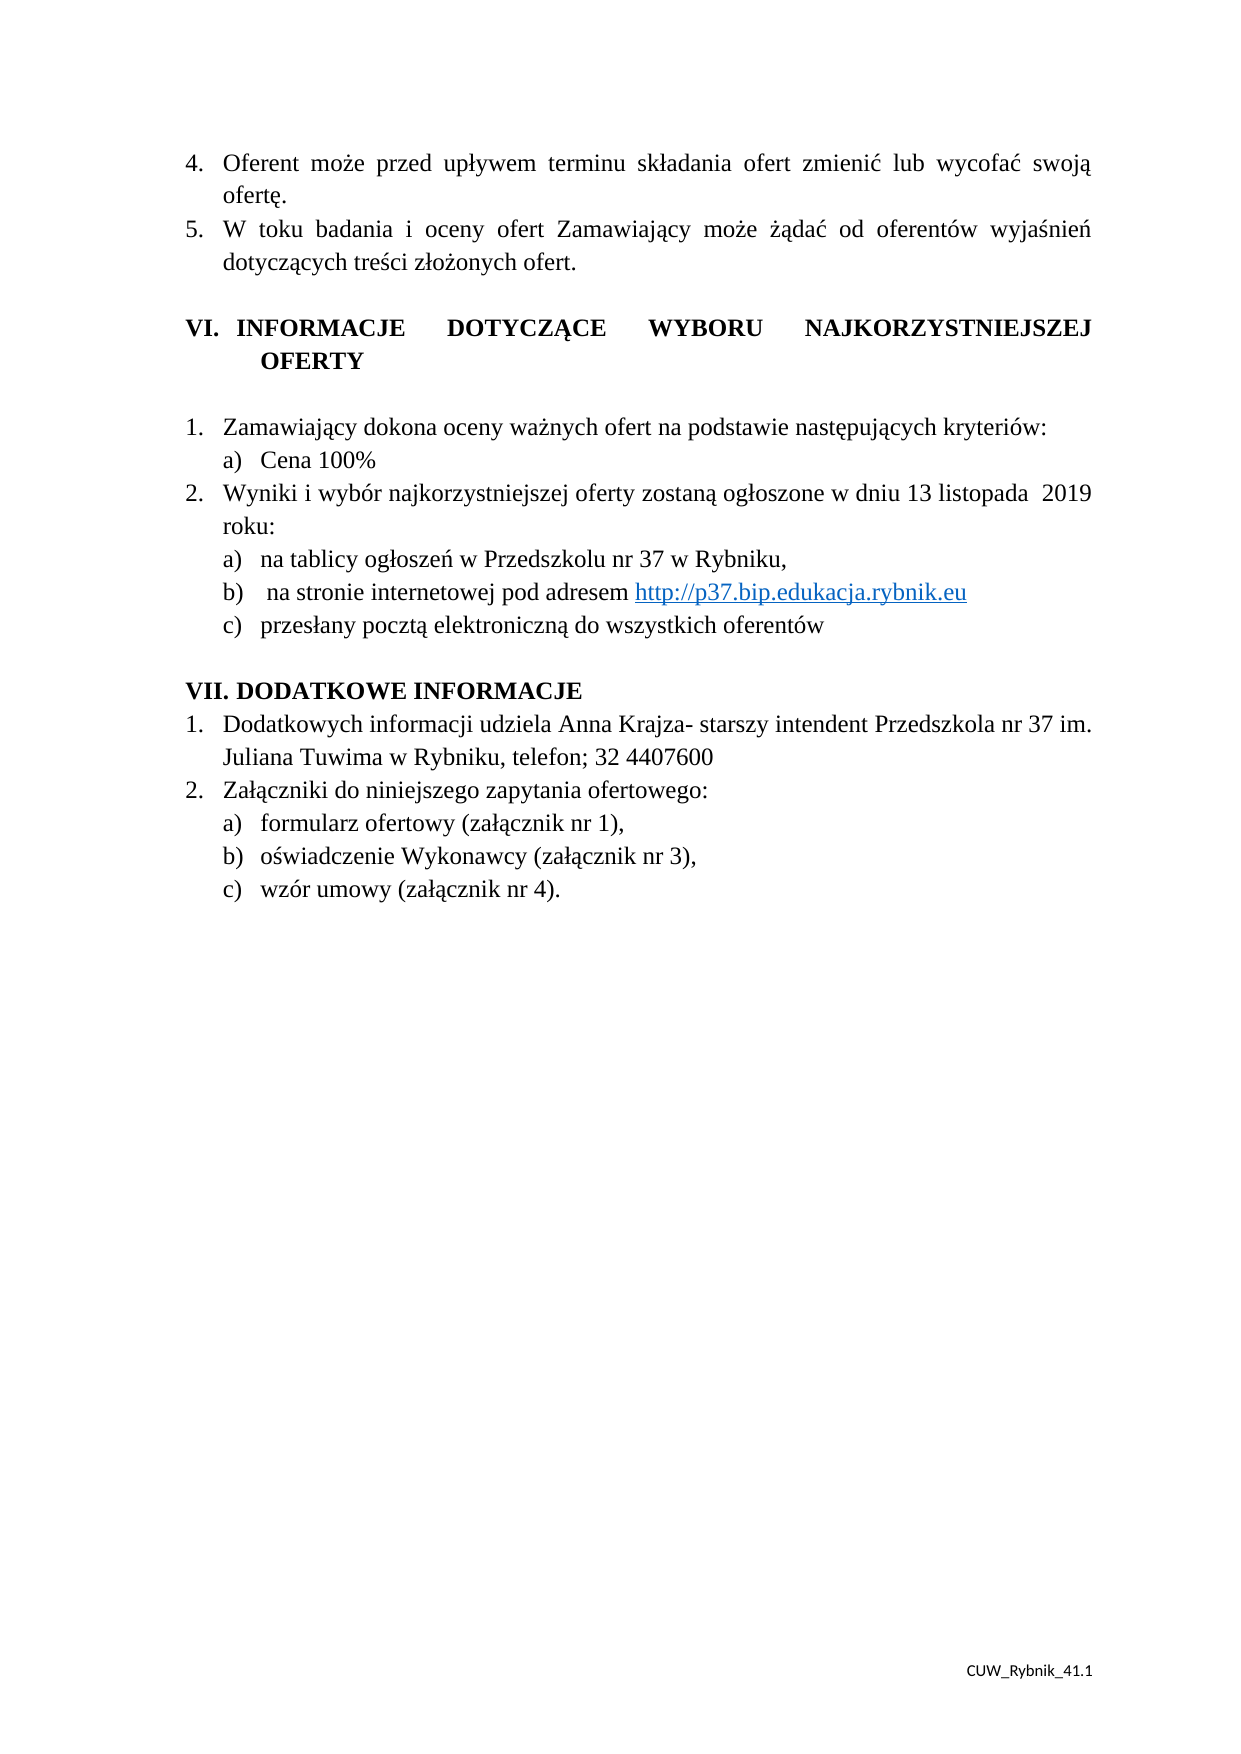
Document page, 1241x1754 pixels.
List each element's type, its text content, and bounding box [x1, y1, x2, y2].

list na tablicy ogłoszeń w Przedszkolu nr 37 w Rybniku, [223, 544, 1093, 573]
list Cena 100% [223, 445, 1093, 473]
list na stronie internetowej pod adresem http://p37.bip.edukacja.rybnik.eu [223, 577, 1093, 606]
list wzór umowy (załącznik nr 4). [223, 874, 1093, 903]
list Załączniki do niniejszego zapytania ofertowego: [185, 775, 1093, 804]
list DODATKOWE INFORMACJE [185, 676, 1093, 705]
list Wyniki i wybór najkorzystniejszej oferty zostaną ogłoszone w dniu 13 listopada 2019 roku: [185, 478, 1093, 539]
list INFORMACJE DOTYCZĄCE WYBORU NAJKORZYSTNIEJSZEJ OFERTY [185, 313, 1093, 374]
list W toku badania i oceny ofert Zamawiający może żądać od oferentów wyjaśnień dotyczących treści złożonych ofert. [185, 214, 1093, 275]
list Zamawiający dokona oceny ważnych ofert na podstawie następujących kryteriów: [185, 412, 1093, 441]
list Oferent może przed upływem terminu składania ofert zmienić lub wycofać swoją ofertę. [185, 148, 1093, 209]
list oświadczenie Wykonawcy (załącznik nr 3), [223, 841, 1093, 870]
list przesłany pocztą elektroniczną do wszystkich oferentów [223, 610, 1093, 639]
list formularz ofertowy (załącznik nr 1), [223, 808, 1093, 837]
list Dodatkowych informacji udziela Anna Krajza- starszy intendent Przedszkola nr 37 im. Juliana Tuwima w Rybniku, telefon; 32 4407600 [185, 709, 1093, 771]
